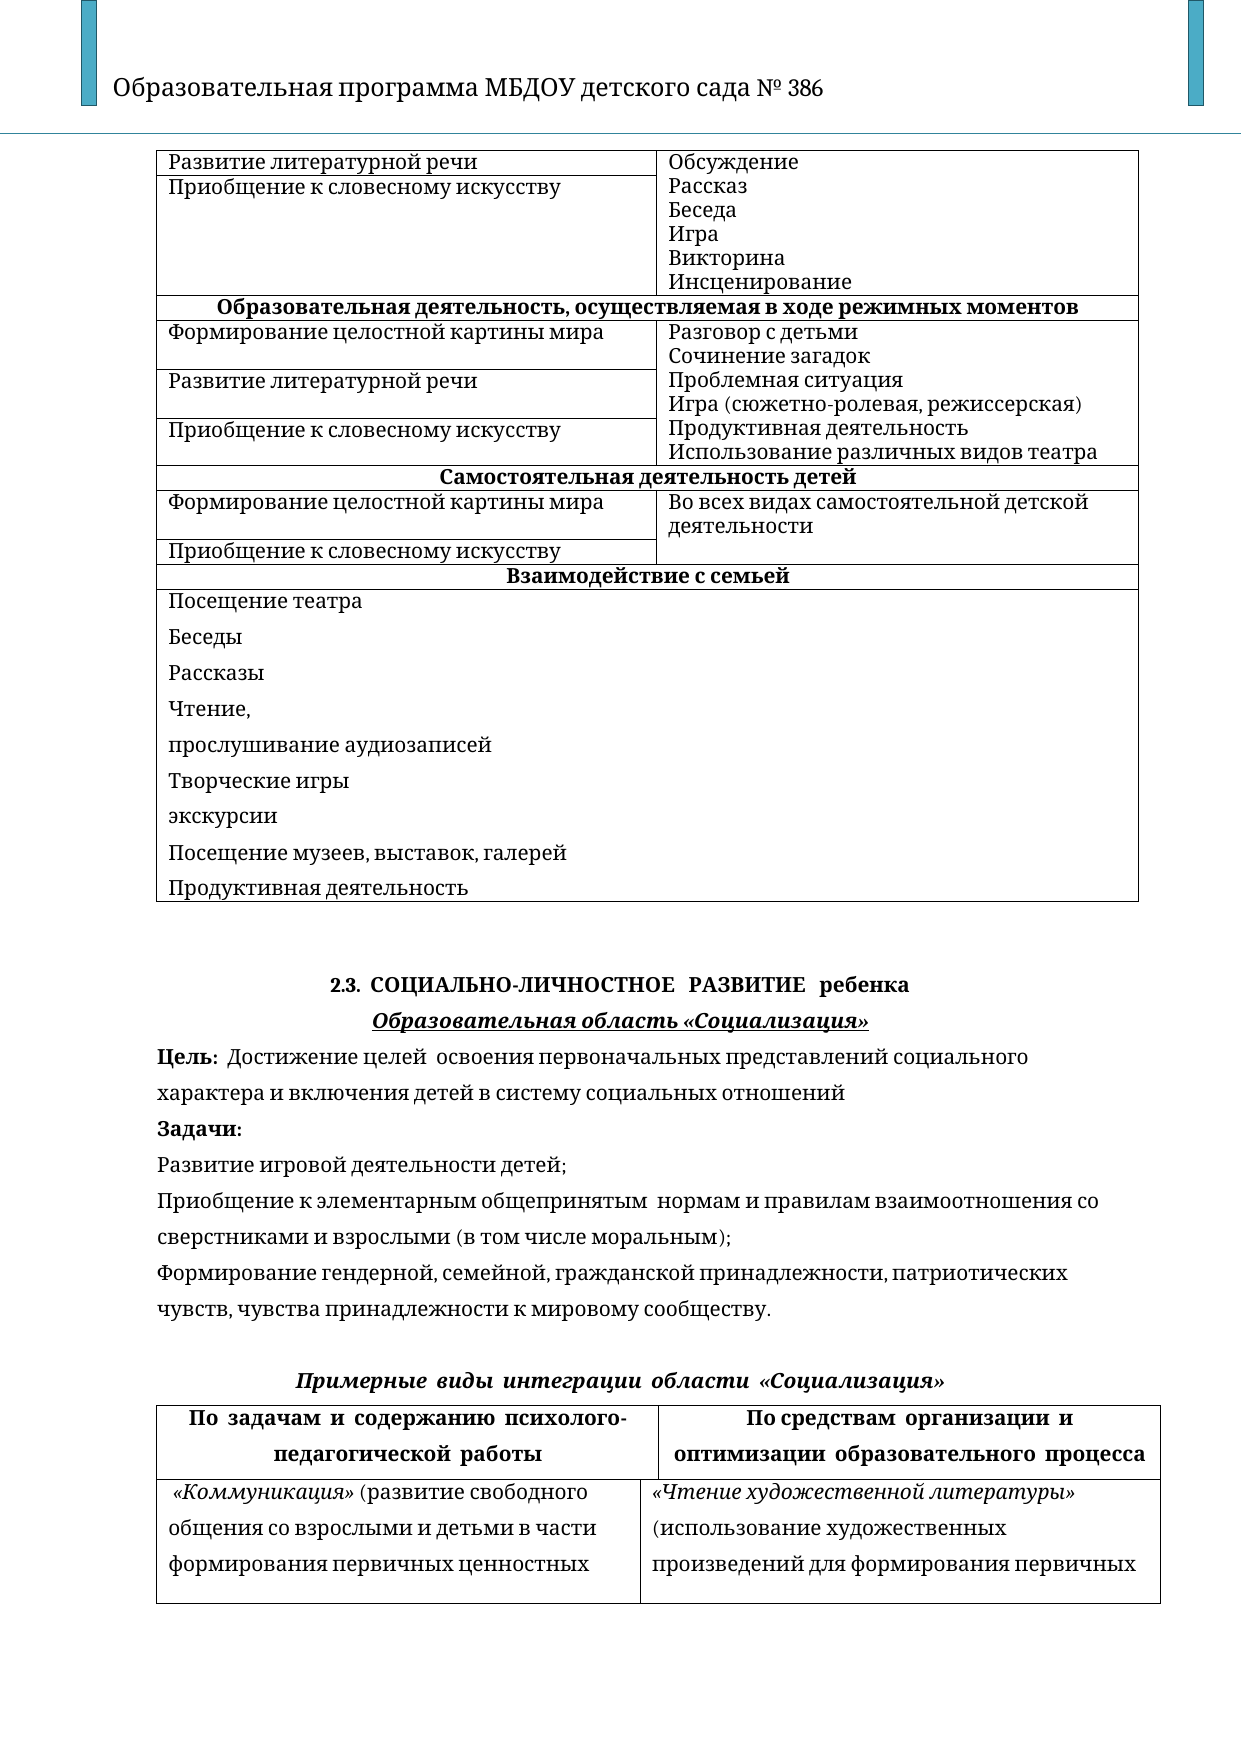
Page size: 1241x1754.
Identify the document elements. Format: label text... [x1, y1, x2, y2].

table_cell Образовательная деятельность, осуществляемая в ходе режимных моментов [157, 296, 1138, 320]
table_cell Формирование целостной картины мира [157, 491, 656, 538]
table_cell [157, 1480, 640, 1603]
table_header По задачам и содержанию психолого-педагогической работы [157, 1406, 658, 1479]
table_cell Во всех видах самостоятельной детской деятельности [657, 491, 1138, 563]
text 2.3. СОЦИАЛЬНО-ЛИЧНОСТНОЕ РАЗВИТИЕ ребенка [112, 974, 1128, 998]
text Образовательная область «Социализация» [112, 1010, 1128, 1034]
text Приобщение к элементарным общепринятым нормам и правилам взаимоотношения со сверстниками и взрослыми (в том числе моральным); [157, 1189, 1128, 1249]
text Задачи: [157, 1118, 1128, 1142]
table_cell Самостоятельная деятельность детей [157, 466, 1138, 489]
table_cell Посещение театра Беседы Рассказы Чтение, прослушивание аудиозаписей Творческие игры экскурсии Посещение музеев, выставок, галерей Продуктивная деятельность [157, 590, 1138, 901]
text Формирование гендерной, семейной, гражданской принадлежности, патриотических чувств, чувства принадлежности к мировому сообществу. [157, 1261, 1128, 1321]
table_cell Приобщение к словесному искусству [157, 176, 656, 295]
table_cell Разговор с детьми Сочинение загадок Проблемная ситуация Игра (сюжетно-ролевая, режиссерская) Продуктивная деятельность Использование различных видов театра [657, 321, 1138, 464]
table_cell Развитие литературной речи [157, 151, 656, 175]
text Примерные виды интеграции области «Социализация» [112, 1369, 1128, 1393]
table_cell Развитие литературной речи [157, 370, 656, 418]
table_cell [641, 1480, 1160, 1603]
table_cell Взаимодействие с семьей [157, 565, 1138, 588]
table_header По средствам организации и оптимизации образовательного процесса [659, 1406, 1160, 1479]
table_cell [657, 151, 1138, 295]
text Цель: Достижение целей освоения первоначальных представлений социального характера и включения детей в систему социальных отношений [157, 1046, 1128, 1106]
text Развитие игровой деятельности детей; [157, 1154, 1128, 1178]
table_cell Приобщение к словесному искусству [157, 419, 656, 464]
table_cell Приобщение к словесному искусству [157, 540, 656, 563]
table_cell Формирование целостной картины мира [157, 321, 656, 369]
